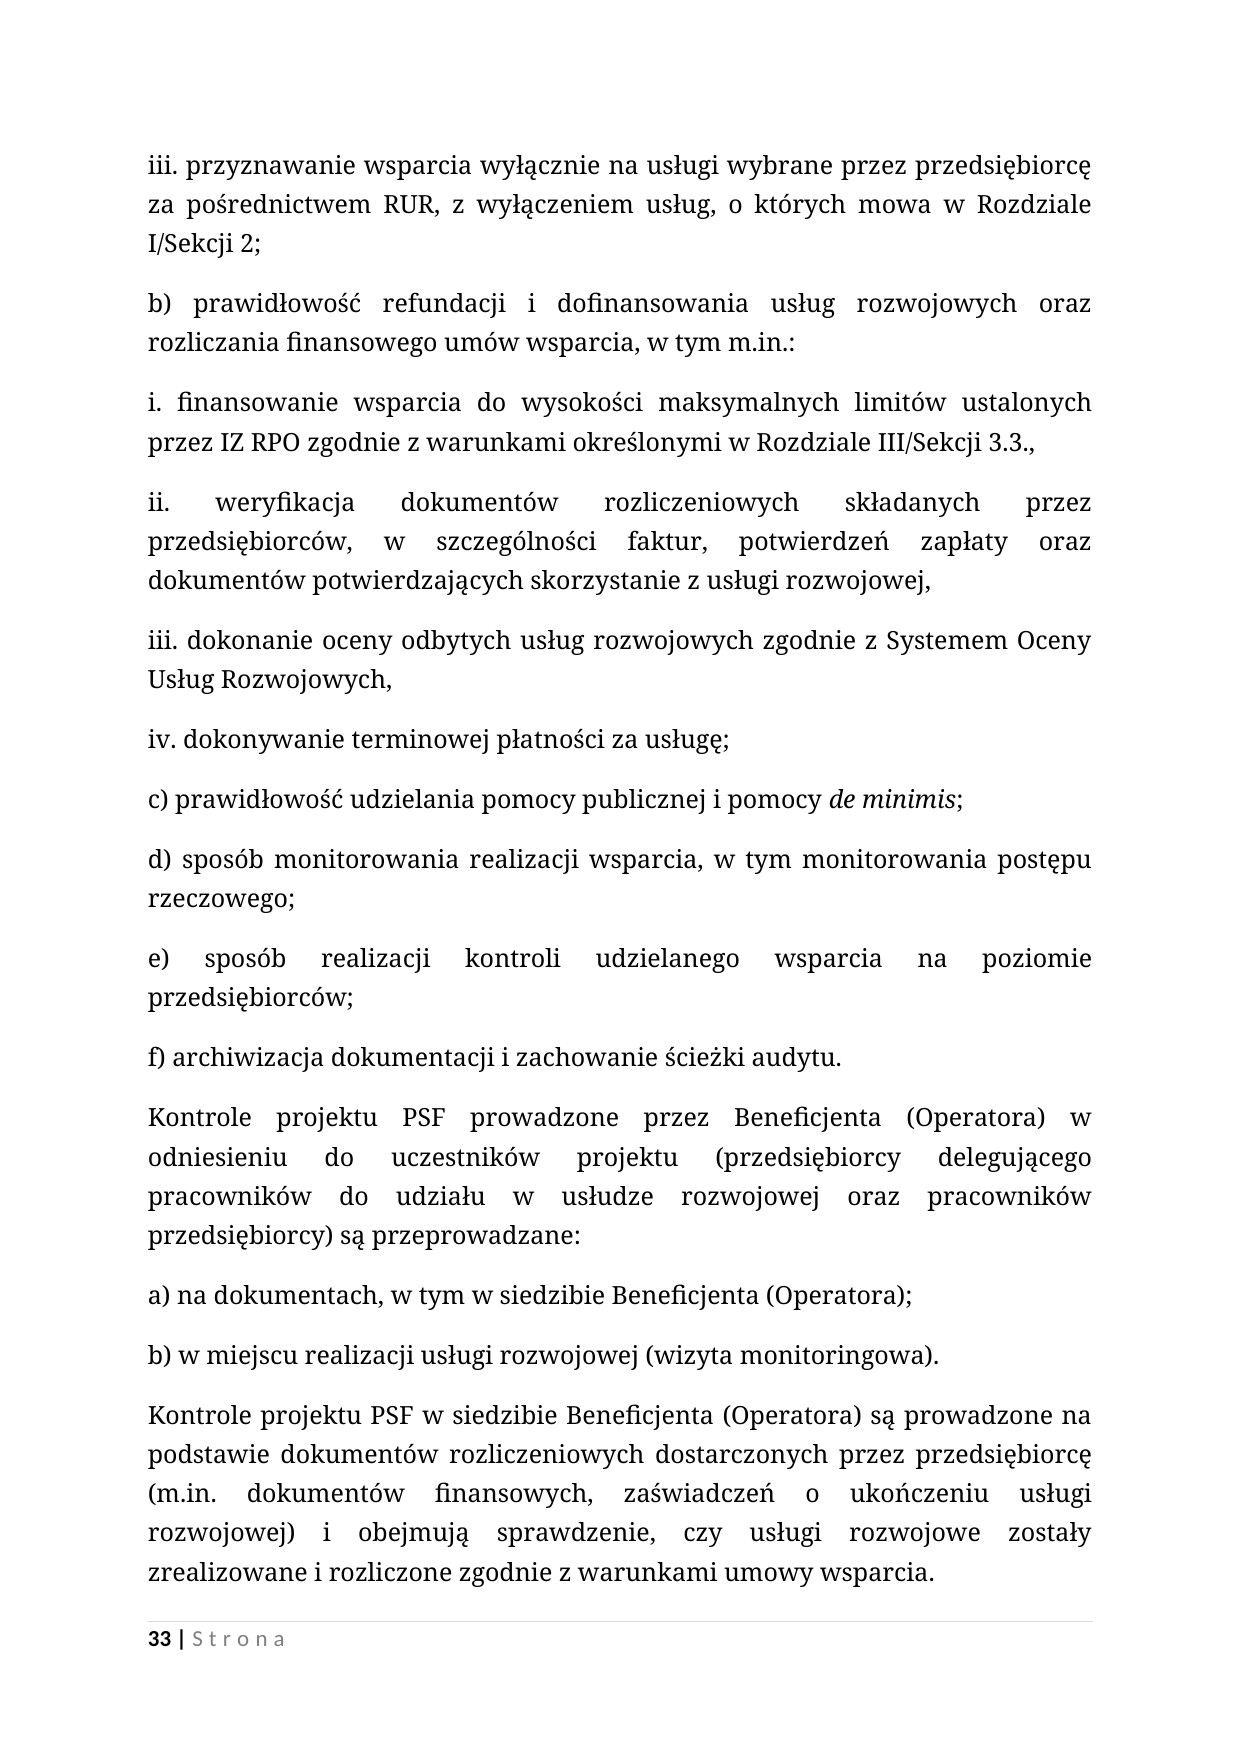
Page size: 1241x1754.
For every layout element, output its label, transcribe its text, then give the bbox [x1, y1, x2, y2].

text a) na dokumentach, w tym w siedzibie Beneficjenta (Operatora); [148, 1278, 1093, 1312]
text b) prawidłowość refundacji i dofinansowania usług rozwojowych oraz rozliczania finansowego umów wsparcia, w tym m.in.: [148, 286, 1093, 359]
text Kontrole projektu PSF w siedzibie Beneficjenta (Operatora) są prowadzone na podstawie dokumentów rozliczeniowych dostarczonych przez przedsiębiorcę (m.in. dokumentów finansowych, zaświadczeń o ukończeniu usługi rozwojowej) i obejmują sprawdzenie, czy usługi rozwojowe zostały zrealizowane i rozliczone zgodnie z warunkami umowy wsparcia. [148, 1398, 1093, 1588]
text c) prawidłowość udzielania pomocy publicznej i pomocy de minimis; [148, 782, 1093, 816]
text ii. weryfikacja dokumentów rozliczeniowych składanych przez przedsiębiorców, w szczególności faktur, potwierdzeń zapłaty oraz dokumentów potwierdzających skorzystanie z usługi rozwojowej, [148, 484, 1093, 597]
text e) sposób realizacji kontroli udzielanego wsparcia na poziomie przedsiębiorców; [148, 941, 1093, 1014]
text iii. przyznawanie wsparcia wyłącznie na usługi wybrane przez przedsiębiorcę za pośrednictwem RUR, z wyłączeniem usług, o których mowa w Rozdziale I/Sekcji 2; [148, 148, 1093, 260]
text d) sposób monitorowania realizacji wsparcia, w tym monitorowania postępu rzeczowego; [148, 842, 1093, 915]
text iv. dokonywanie terminowej płatności za usługę; [148, 722, 1093, 756]
text Kontrole projektu PSF prowadzone przez Beneficjenta (Operatora) w odniesieniu do uczestników projektu (przedsiębiorcy delegującego pracowników do udziału w usłudze rozwojowej oraz pracowników przedsiębiorcy) są przeprowadzane: [148, 1100, 1093, 1252]
text iii. dokonanie oceny odbytych usług rozwojowych zgodnie z Systemem Oceny Usług Rozwojowych, [148, 623, 1093, 696]
text i. finansowanie wsparcia do wysokości maksymalnych limitów ustalonych przez IZ RPO zgodnie z warunkami określonymi w Rozdziale III/Sekcji 3.3., [148, 385, 1093, 458]
text f) archiwizacja dokumentacji i zachowanie ścieżki audytu. [148, 1040, 1093, 1074]
text b) w miejscu realizacji usługi rozwojowej (wizyta monitoringowa). [148, 1338, 1093, 1372]
